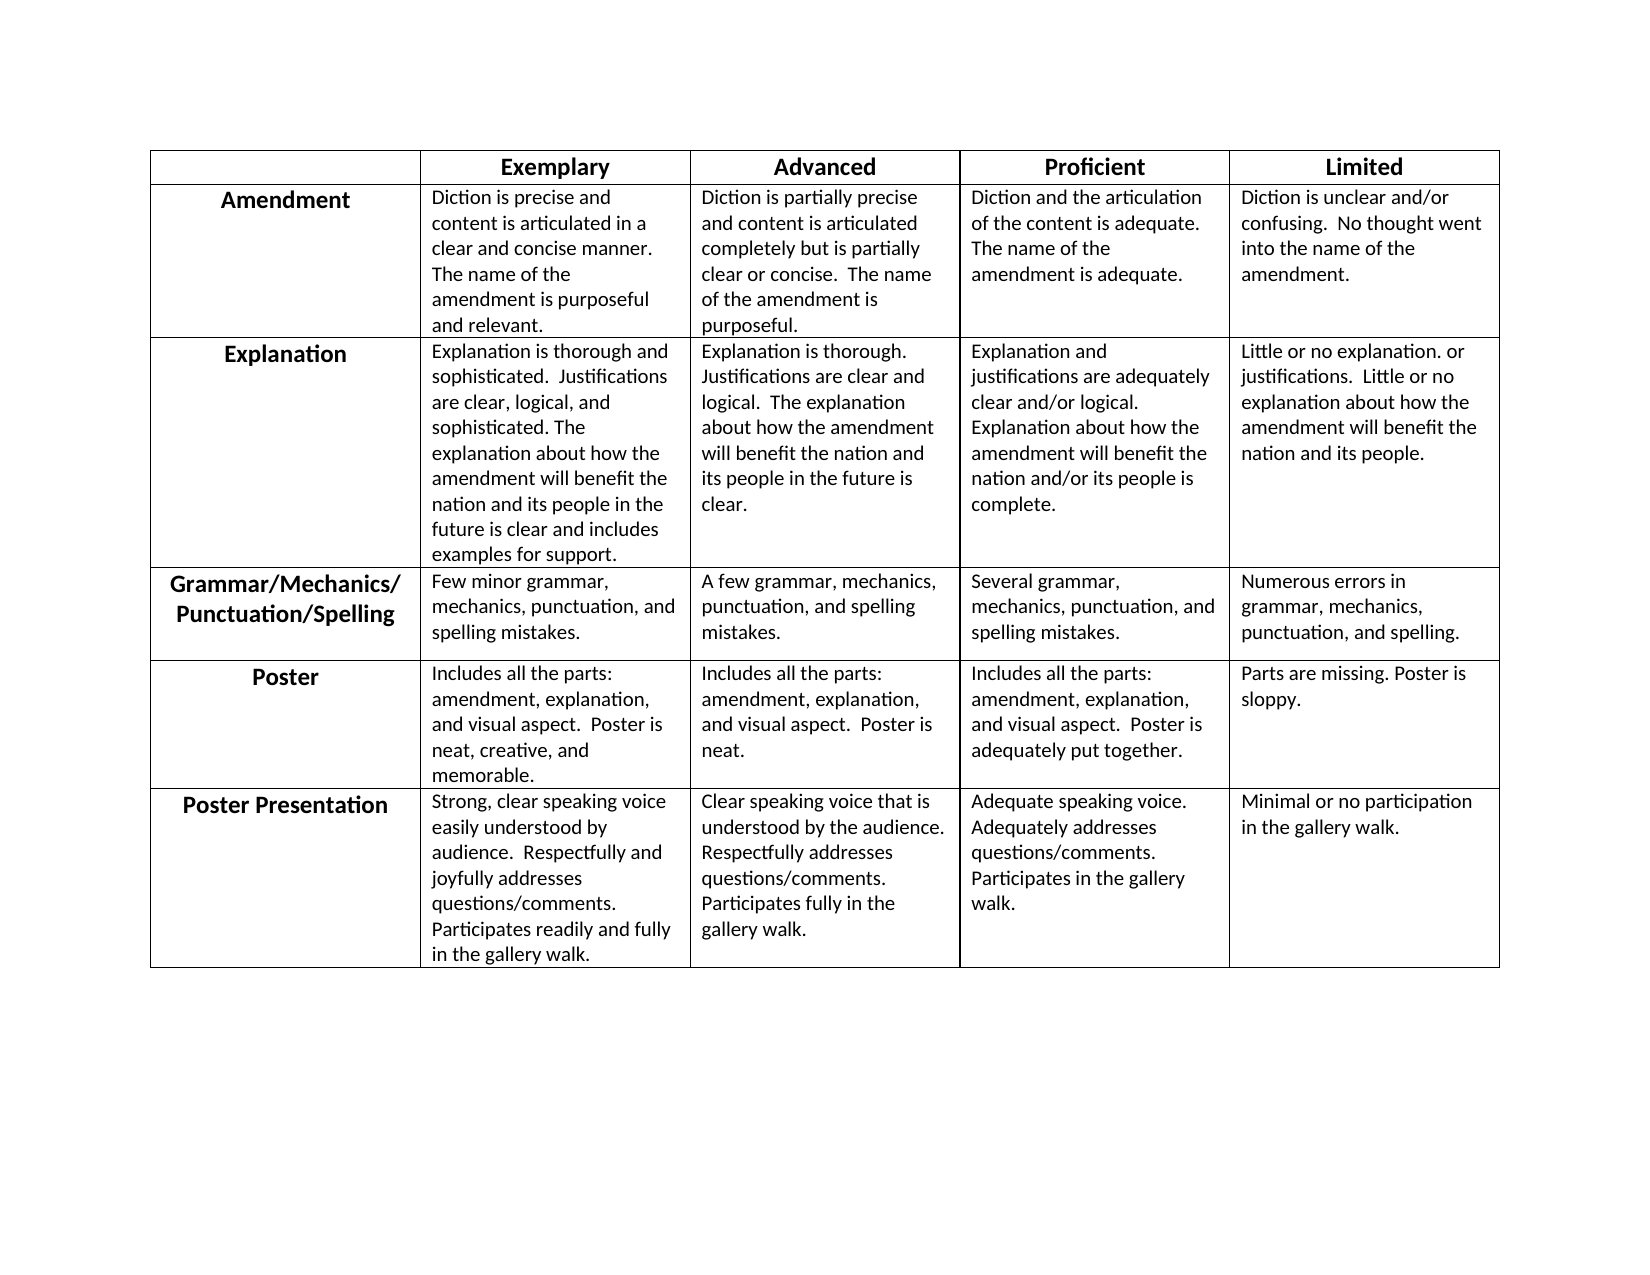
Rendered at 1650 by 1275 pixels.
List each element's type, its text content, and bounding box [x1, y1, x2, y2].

table_cell Minimal or no participation in the gallery walk. [1230, 789, 1499, 967]
table_cell Diction and the articulation of the content is adequate. The name of the amendment is adequate. [961, 185, 1229, 337]
table_header Advanced [691, 151, 959, 184]
table_cell Poster Presentation [151, 789, 420, 967]
table_cell Includes all the parts: amendment, explanation, and visual aspect. Poster is neat. [691, 661, 959, 788]
table_cell Includes all the parts: amendment, explanation, and visual aspect. Poster is adequately put together. [961, 661, 1229, 788]
table_cell Diction is precise and content is articulated in a clear and concise manner. The name of the amendment is purposeful and relevant. [421, 185, 690, 337]
table_cell Explanation is thorough and sophisticated. Justifications are clear, logical, and sophisticated. The explanation about how the amendment will benefit the nation and its people in the future is clear and includes examples for support. [421, 338, 690, 567]
table_cell Explanation [151, 338, 420, 567]
table_cell Diction is partially precise and content is articulated completely but is partially clear or concise. The name of the amendment is purposeful. [691, 185, 959, 337]
table_cell Amendment [151, 185, 420, 337]
table_header [151, 151, 420, 184]
table_cell Parts are missing. Poster is sloppy. [1230, 661, 1499, 788]
table_cell Clear speaking voice that is understood by the audience. Respectfully addresses questions/comments. Participates fully in the gallery walk. [691, 789, 959, 967]
table_cell Diction is unclear and/or confusing. No thought went into the name of the amendment. [1230, 185, 1499, 337]
table_header Limited [1230, 151, 1499, 184]
table_cell Adequate speaking voice. Adequately addresses questions/comments. Participates in the gallery walk. [961, 789, 1229, 967]
table_cell Few minor grammar, mechanics, punctuation, and spelling mistakes. [421, 568, 690, 659]
table_cell A few grammar, mechanics, punctuation, and spelling mistakes. [691, 568, 959, 659]
table_cell Explanation and justifications are adequately clear and/or logical. Explanation about how the amendment will benefit the nation and/or its people is complete. [961, 338, 1229, 567]
table_cell Numerous errors in grammar, mechanics, punctuation, and spelling. [1230, 568, 1499, 659]
table_cell Grammar/Mechanics/ Punctuation/Spelling [151, 568, 420, 659]
table_header Exemplary [421, 151, 690, 184]
table_cell Little or no explanation. or justifications. Little or no explanation about how the amendment will benefit the nation and its people. [1230, 338, 1499, 567]
table_header Proficient [961, 151, 1229, 184]
table_cell Explanation is thorough. Justifications are clear and logical. The explanation about how the amendment will benefit the nation and its people in the future is clear. [691, 338, 959, 567]
table_cell Includes all the parts: amendment, explanation, and visual aspect. Poster is neat, creative, and memorable. [421, 661, 690, 788]
table_cell Poster [151, 661, 420, 788]
table_cell Several grammar, mechanics, punctuation, and spelling mistakes. [961, 568, 1229, 659]
table_cell Strong, clear speaking voice easily understood by audience. Respectfully and joyfully addresses questions/comments. Participates readily and fully in the gallery walk. [421, 789, 690, 967]
